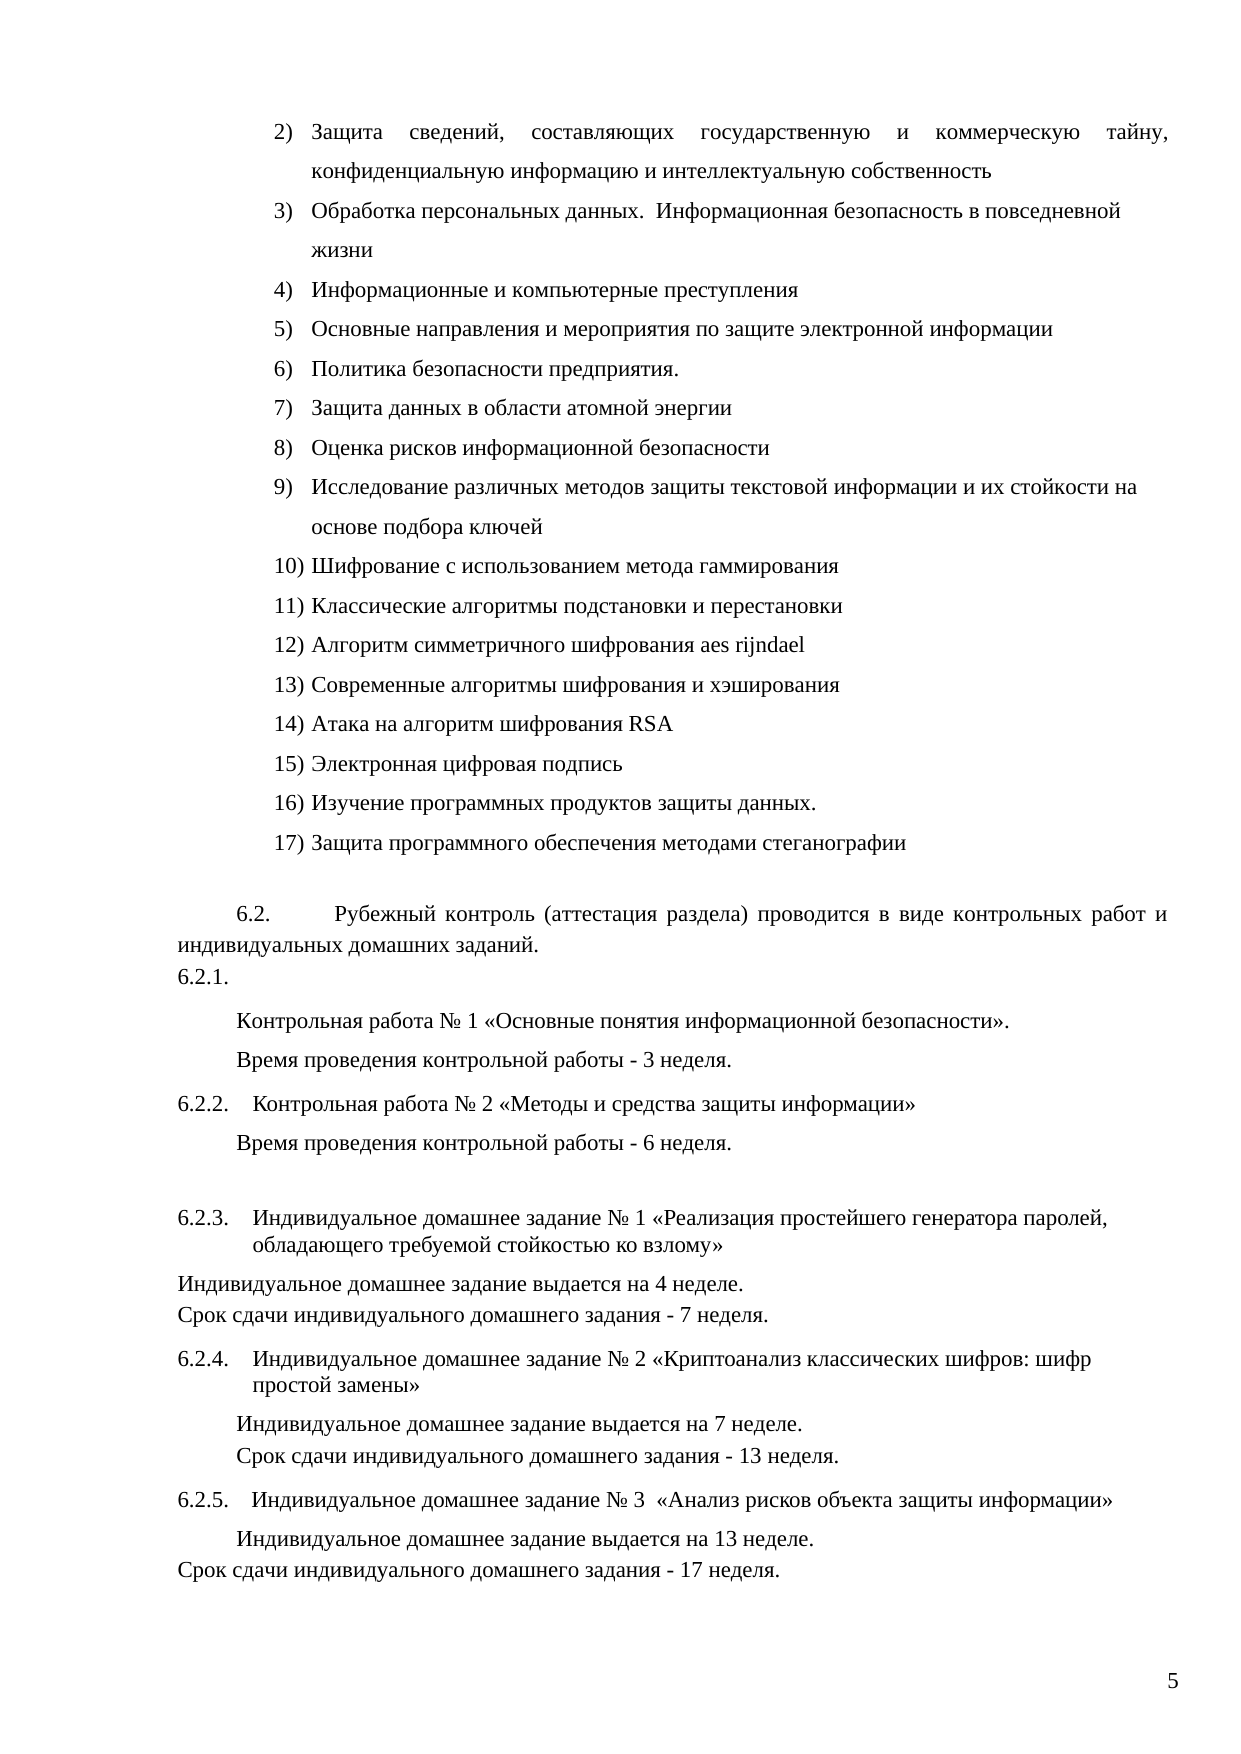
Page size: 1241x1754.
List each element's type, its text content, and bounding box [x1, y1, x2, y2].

text Время проведения контрольной работы - 6 неделя. [177, 1129, 1169, 1155]
list Политика безопасности предприятия. [274, 355, 1169, 381]
list Индивидуальное домашнее задание № 3 «Анализ рисков объекта защиты информации» [177, 1486, 1169, 1512]
text Срок сдачи индивидуального домашнего задания - 7 неделя. [177, 1301, 1169, 1327]
text Индивидуальное домашнее задание выдается на 13 неделе. [177, 1525, 1169, 1551]
list Основные направления и мероприятия по защите электронной информации [274, 316, 1169, 342]
list Контрольная работа № 2 «Методы и средства защиты информации» [177, 1090, 1169, 1116]
list Алгоритм симметричного шифрования aes rijndael [274, 631, 1169, 658]
list Изучение программных продуктов защиты данных. [274, 789, 1169, 816]
list Электронная цифровая подпись [274, 750, 1169, 776]
text Срок сдачи индивидуального домашнего задания - 13 неделя. [177, 1442, 1169, 1468]
list Индивидуальное домашнее задание № 1 «Реализация простейшего генератора паролей, обладающего требуемой стойкостью ко взлому» [177, 1204, 1169, 1257]
text 6.2. Рубежный контроль (аттестация раздела) проводится в виде контрольных работ и индивидуальных домашних заданий. [177, 900, 1169, 958]
list Исследование различных методов защиты текстовой информации и их стойкости на основе подбора ключей [274, 473, 1169, 539]
list Оценка рисков информационной безопасности [274, 434, 1169, 460]
list Защита сведений, составляющих государственную и коммерческую тайну, конфиденциальную информацию и интеллектуальную собственность [274, 118, 1169, 184]
list Атака на алгоритм шифрования RSA [274, 710, 1169, 737]
list Защита данных в области атомной энергии [274, 394, 1169, 421]
list Шифрование с использованием метода гаммирования [274, 552, 1169, 579]
list Современные алгоритмы шифрования и хэширования [274, 671, 1169, 697]
list Классические алгоритмы подстановки и перестановки [274, 592, 1169, 618]
list Защита программного обеспечения методами стеганографии [274, 829, 1169, 855]
text Срок сдачи индивидуального домашнего задания - 17 неделя. [177, 1556, 1169, 1583]
text 6.2.1. [177, 963, 1169, 989]
list Индивидуальное домашнее задание № 2 «Криптоанализ классических шифров: шифр простой замены» [177, 1345, 1169, 1398]
text Время проведения контрольной работы - 3 неделя. [177, 1046, 1169, 1072]
list Обработка персональных данных. Информационная безопасность в повседневной жизни [274, 197, 1169, 263]
text Индивидуальное домашнее задание выдается на 4 неделе. [177, 1269, 1169, 1296]
text Индивидуальное домашнее задание выдается на 7 неделе. [177, 1410, 1169, 1437]
text Контрольная работа № 1 «Основные понятия информационной безопасности». [236, 1007, 1169, 1033]
list Информационные и компьютерные преступления [274, 276, 1169, 302]
